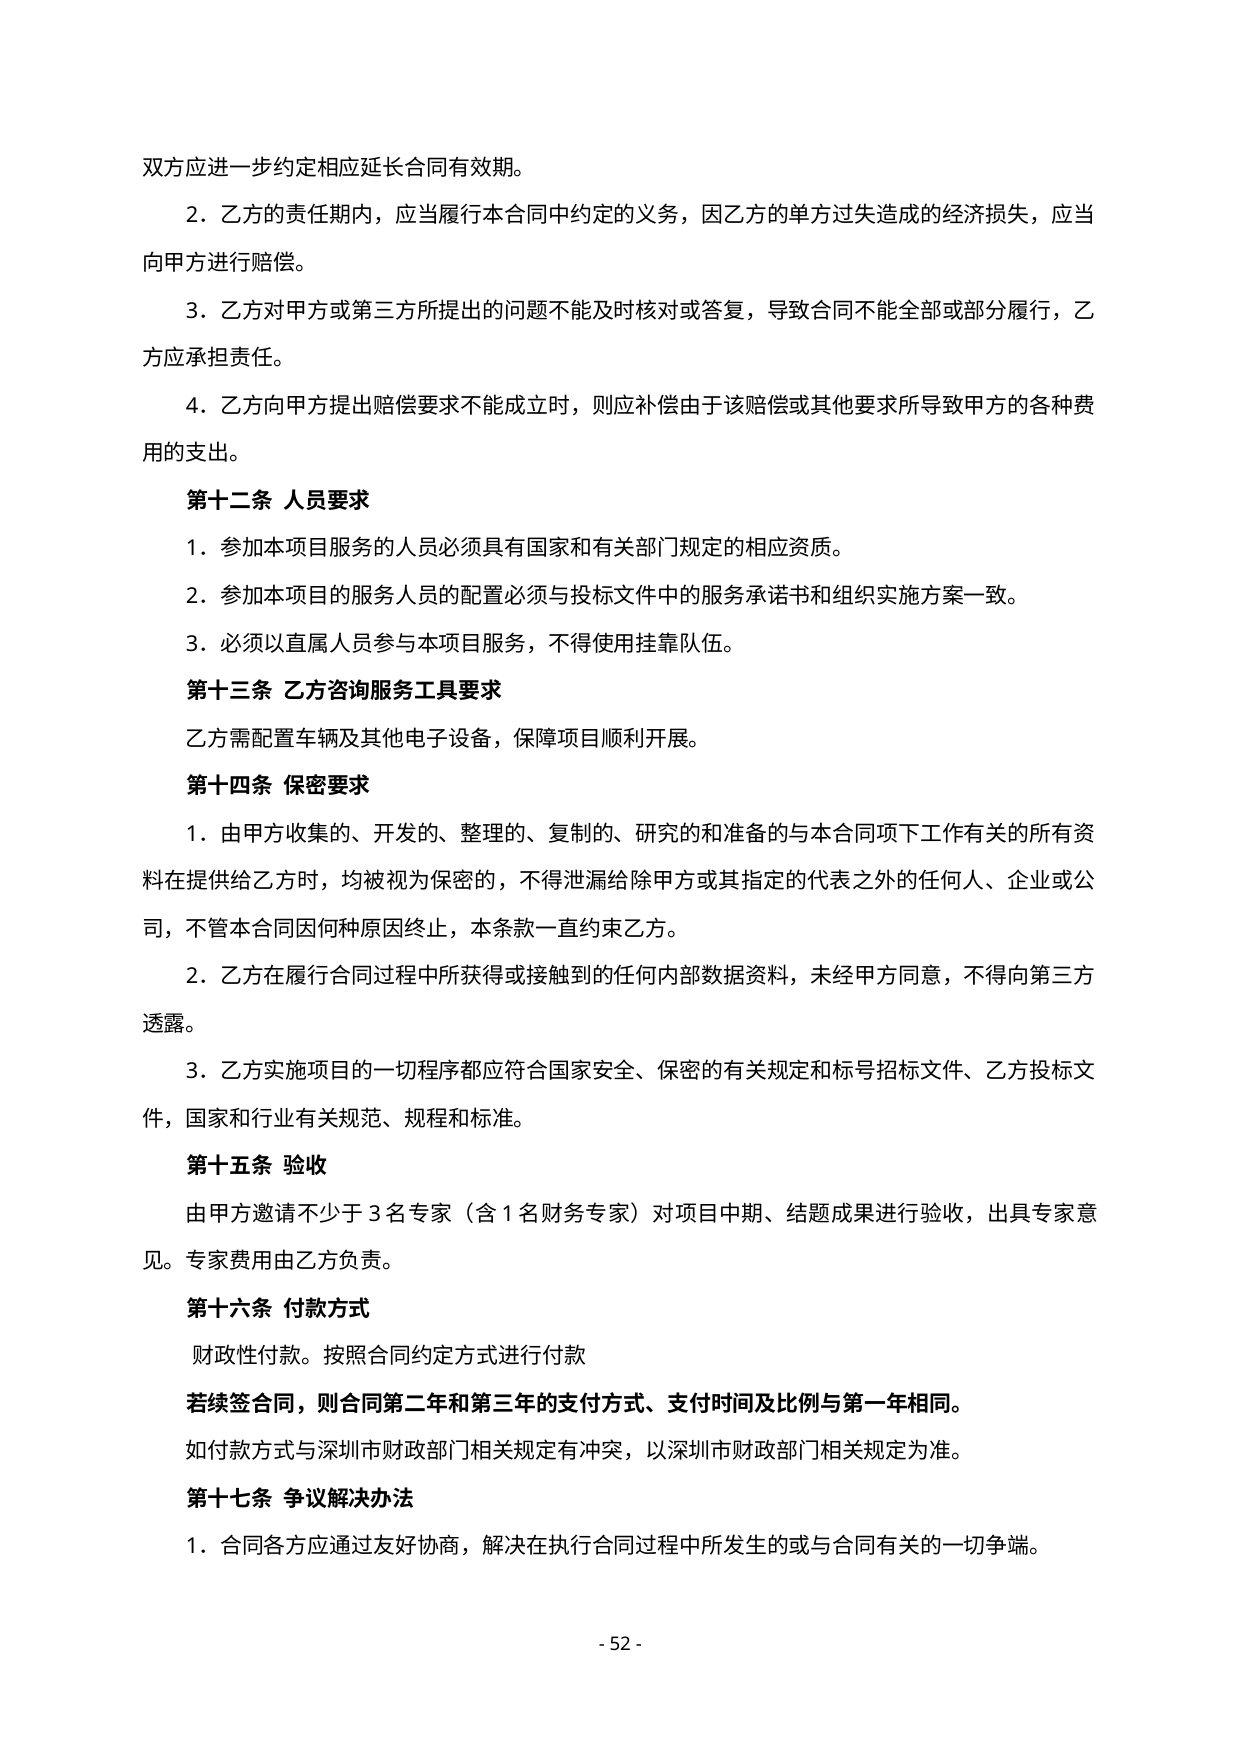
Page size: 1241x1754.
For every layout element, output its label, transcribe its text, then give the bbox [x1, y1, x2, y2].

text 1．由甲方收集的、开发的、整理的、复制的、研究的和准备的与本合同项下工作有关的所有资料在提供给乙方时，均被视为保密的，不得泄漏给除甲方或其指定的代表之外的任何人、企业或公司，不管本合同因何种原因终止，本条款一直约束乙方。 [142, 816, 1098, 942]
text 如付款方式与深圳市财政部门相关规定有冲突，以深圳市财政部门相关规定为准。 [142, 1433, 1098, 1465]
text 第十五条 验收 [142, 1148, 1098, 1180]
text 若续签合同，则合同第二年和第三年的支付方式、支付时间及比例与第一年相同。 [142, 1386, 1098, 1418]
text 1．参加本项目服务的人员必须具有国家和有关部门规定的相应资质。 [142, 530, 1098, 562]
text 2．乙方在履行合同过程中所获得或接触到的任何内部数据资料，未经甲方同意，不得向第三方透露。 [142, 958, 1098, 1037]
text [142, 150, 1098, 182]
text 第十六条 付款方式 [142, 1291, 1098, 1323]
text 3．必须以直属人员参与本项目服务，不得使用挂靠队伍。 [142, 626, 1098, 657]
text 第十二条 人员要求 [142, 483, 1098, 514]
text 由甲方邀请不少于3名专家（含1名财务专家）对项目中期、结题成果进行验收，出具专家意见。专家费用由乙方负责。 [142, 1196, 1098, 1275]
text 第十四条 保密要求 [142, 768, 1098, 800]
text 2．乙方的责任期内，应当履行本合同中约定的义务，因乙方的单方过失造成的经济损失，应当向甲方进行赔偿。 [142, 197, 1098, 277]
text 1．合同各方应通过友好协商，解决在执行合同过程中所发生的或与合同有关的一切争端。 [142, 1528, 1098, 1560]
text 第十七条 争议解决办法 [142, 1481, 1098, 1513]
text 财政性付款。按照合同约定方式进行付款 [142, 1338, 1098, 1370]
text 乙方需配置车辆及其他电子设备，保障项目顺利开展。 [142, 721, 1098, 752]
text 4．乙方向甲方提出赔偿要求不能成立时，则应补偿由于该赔偿或其他要求所导致甲方的各种费用的支出。 [142, 388, 1098, 467]
text 3．乙方对甲方或第三方所提出的问题不能及时核对或答复，导致合同不能全部或部分履行，乙方应承担责任。 [142, 293, 1098, 372]
text 3．乙方实施项目的一切程序都应符合国家安全、保密的有关规定和标号招标文件、乙方投标文件，国家和行业有关规范、规程和标准。 [142, 1053, 1098, 1133]
text 第十三条 乙方咨询服务工具要求 [142, 673, 1098, 705]
text 2．参加本项目的服务人员的配置必须与投标文件中的服务承诺书和组织实施方案一致。 [142, 578, 1098, 610]
